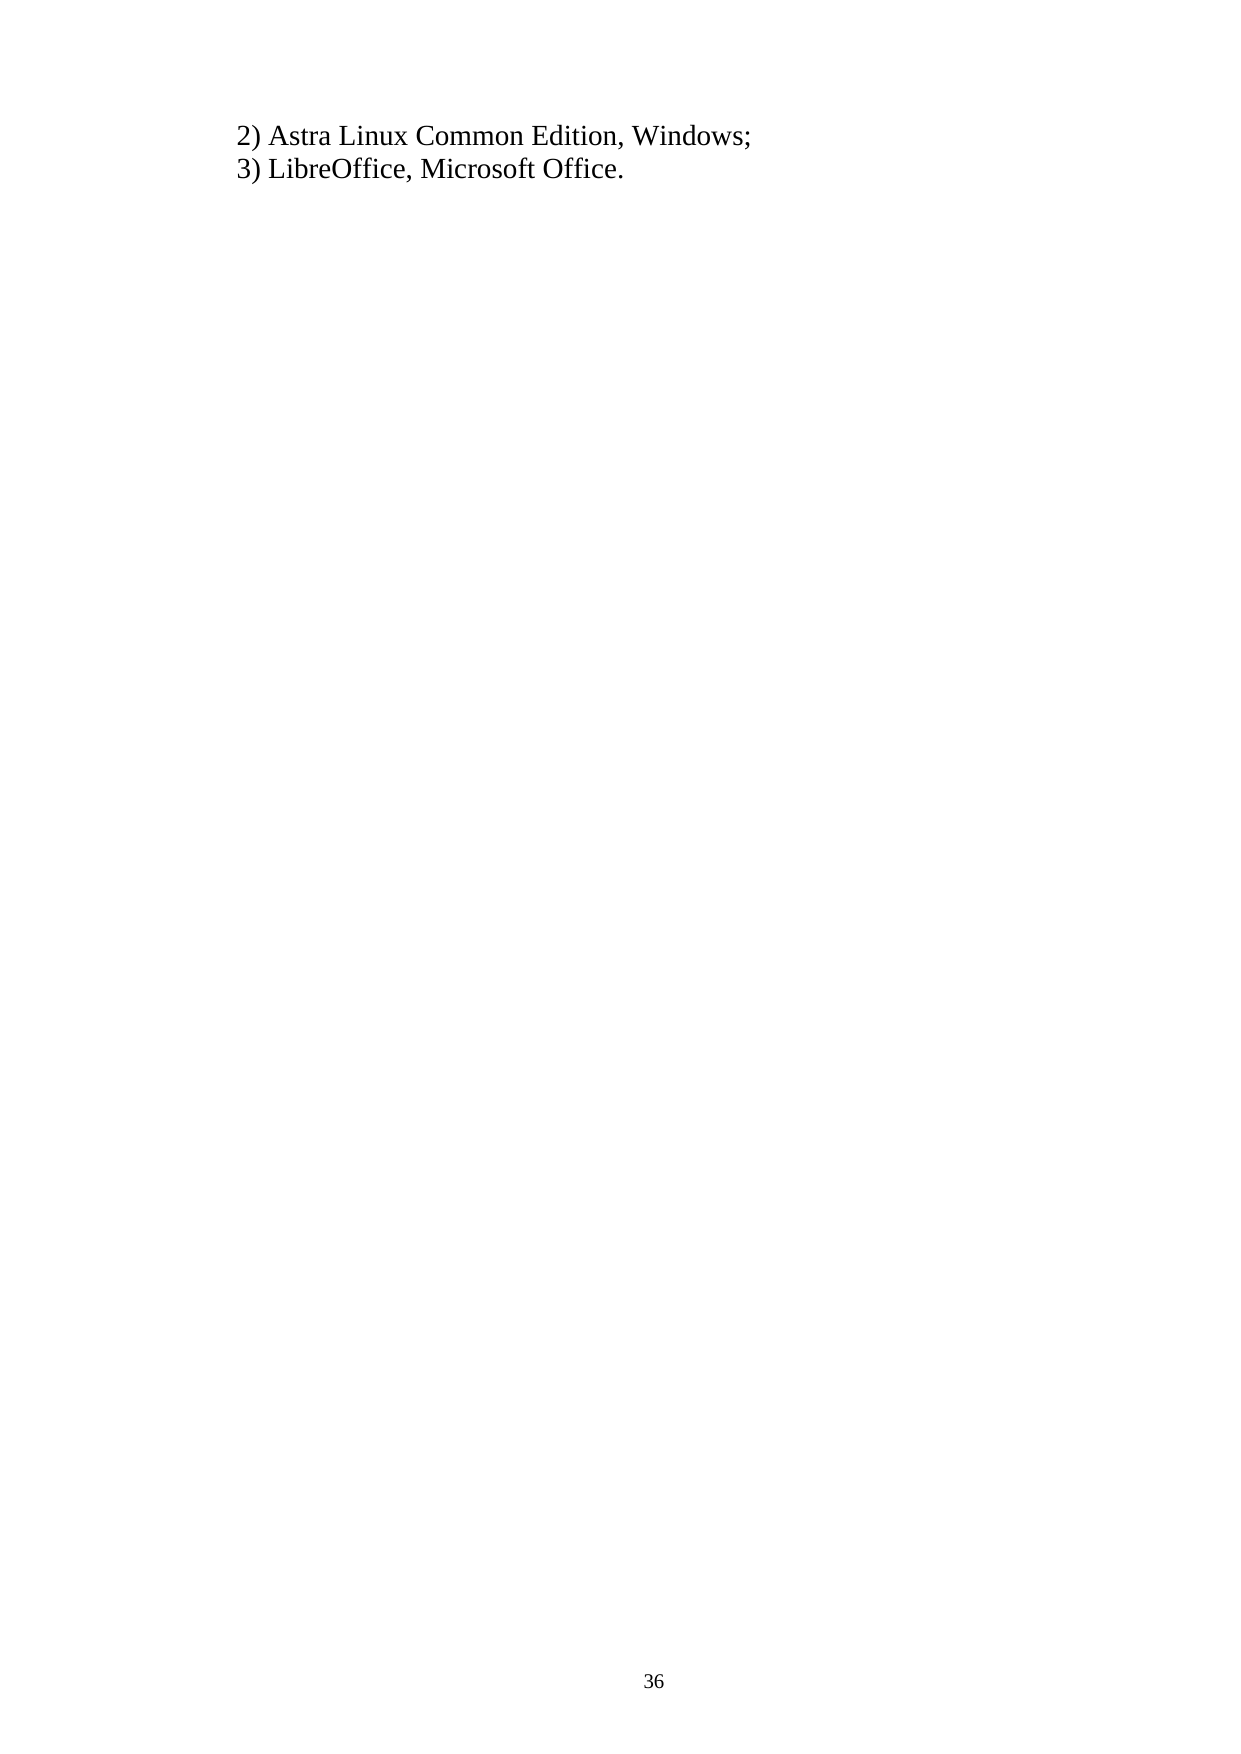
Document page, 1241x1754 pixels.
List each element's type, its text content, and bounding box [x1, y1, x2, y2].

text 3) LibreOffice, Microsoft Office. [162, 152, 1152, 185]
text 2) Astra Linux Common Edition, Windows; [162, 118, 1152, 152]
